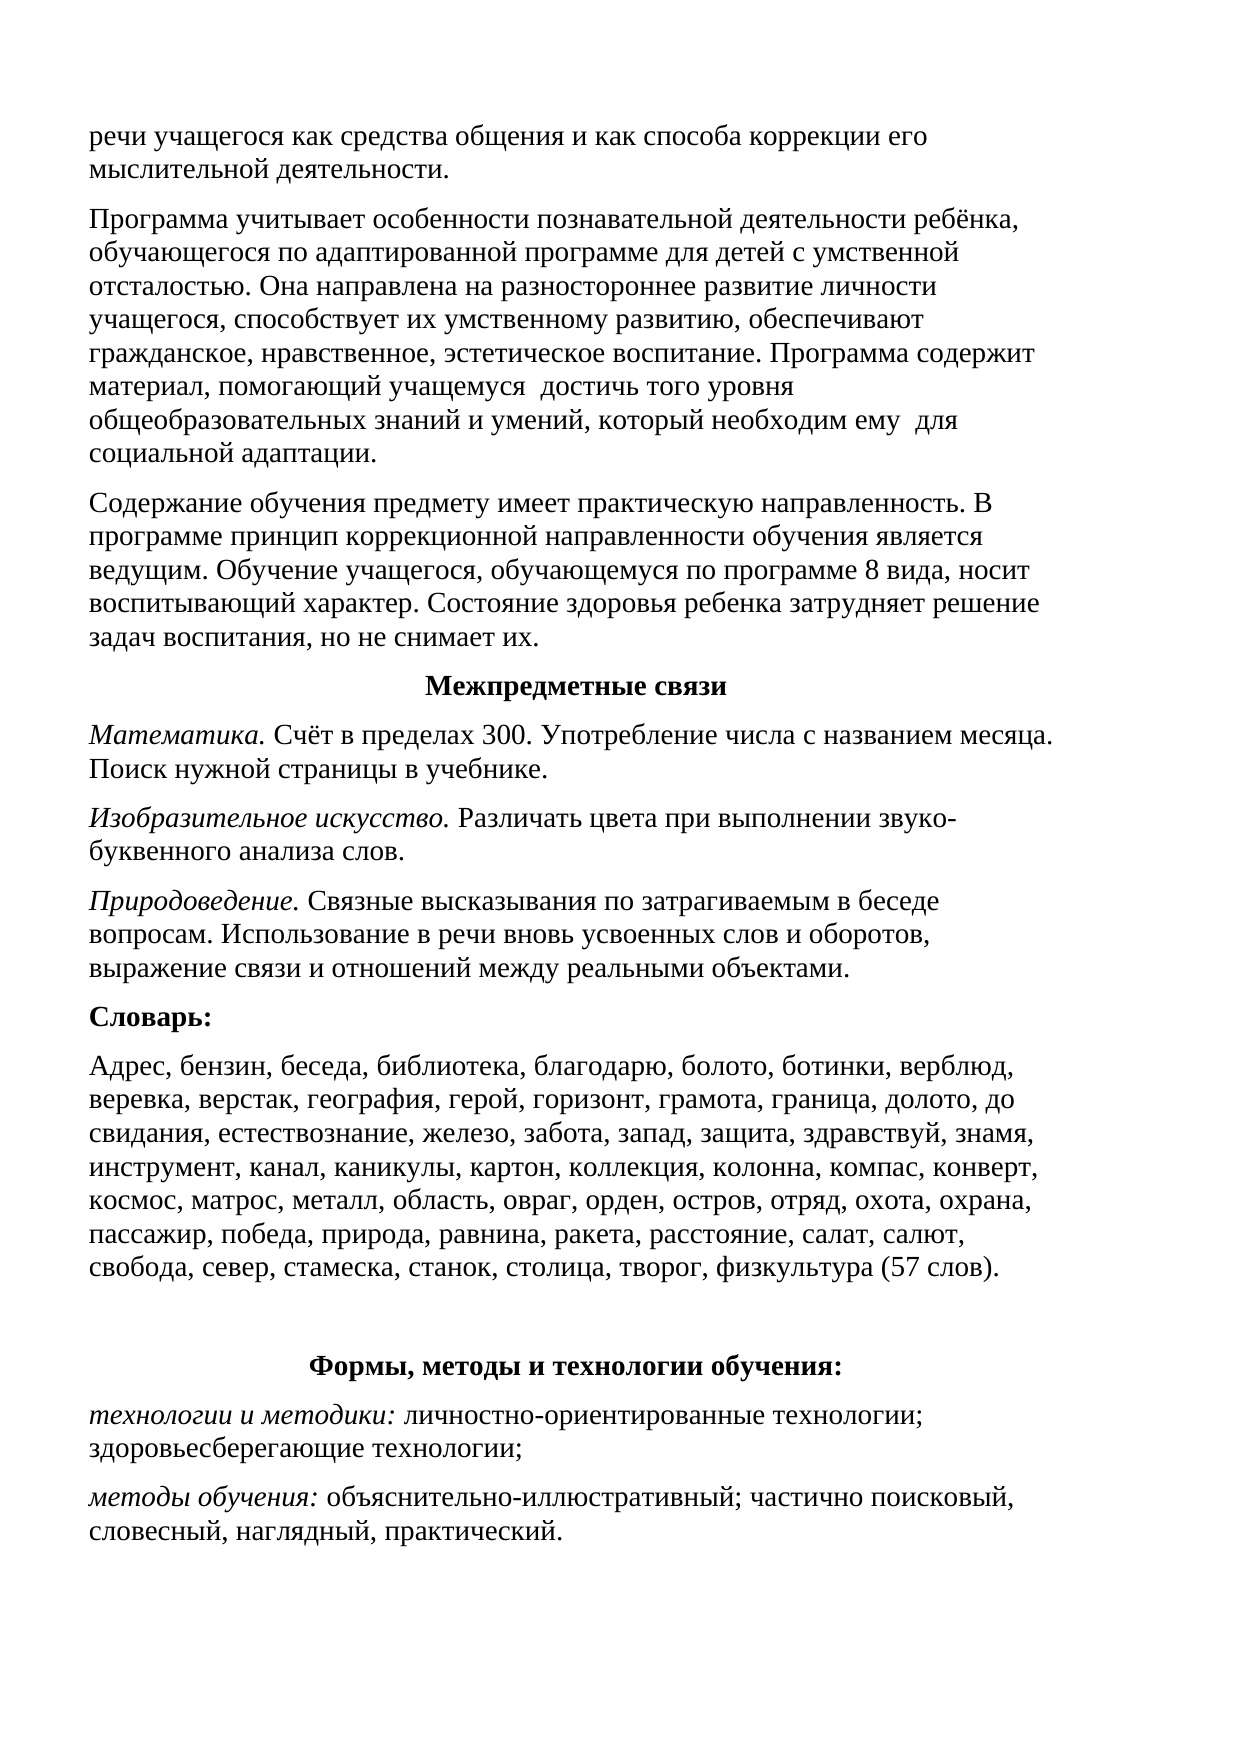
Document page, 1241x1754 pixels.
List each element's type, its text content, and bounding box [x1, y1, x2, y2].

text Формы, методы и технологии обучения: [89, 1348, 1063, 1381]
text Математика. Счёт в пределах 300. Употребление числа с названием месяца. Поиск нужной страницы в учебнике. [89, 717, 1063, 784]
text Содержание обучения предмету имеет практическую направленность. В программе принцип коррекционной направленности обучения является ведущим. Обучение учащегося, обучающемуся по программе 8 вида, носит воспитывающий характер. Состояние здоровья ребенка затрудняет решение задач воспитания, но не снимает их. [89, 485, 1063, 652]
text Адрес, бензин, беседа, библиотека, благодарю, болото, ботинки, верблюд, веревка, верстак, география, герой, горизонт, грамота, граница, долото, до свидания, естествознание, железо, забота, запад, защита, здравствуй, знамя, инструмент, канал, каникулы, картон, коллекция, колонна, компас, конверт, космос, матрос, металл, область, овраг, орден, остров, отряд, охота, охрана, пассажир, победа, природа, равнина, ракета, расстояние, салат, салют, свобода, север, стамеска, станок, столица, творог, физкультура (57 слов). [89, 1048, 1063, 1283]
text Природоведение. Связные высказывания по затрагиваемым в беседе вопросам. Использование в речи вновь усвоенных слов и оборотов, выражение связи и отношений между реальными объектами. [89, 883, 1063, 983]
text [89, 118, 1063, 185]
text технологии и методики: личностно-ориентированные технологии; здоровьесберегающие технологии; [89, 1397, 1063, 1464]
text Межпредметные связи [89, 668, 1063, 702]
text Программа учитывает особенности познавательной деятельности ребёнка, обучающегося по адаптированной программе для детей с умственной отсталостью. Она направлена на разностороннее развитие личности учащегося, способствует их умственному развитию, обеспечивают гражданское, нравственное, эстетическое воспитание. Программа содержит материал, помогающий учащемуся достичь того уровня общеобразовательных знаний и умений, который необходим ему для социальной адаптации. [89, 201, 1063, 469]
text Словарь: [89, 999, 1063, 1032]
text методы обучения: объяснительно-иллюстративный; частично поисковый, словесный, наглядный, практический. [89, 1479, 1063, 1547]
text Изобразительное искусство. Различать цвета при выполнении звуко-буквенного анализа слов. [89, 800, 1063, 867]
